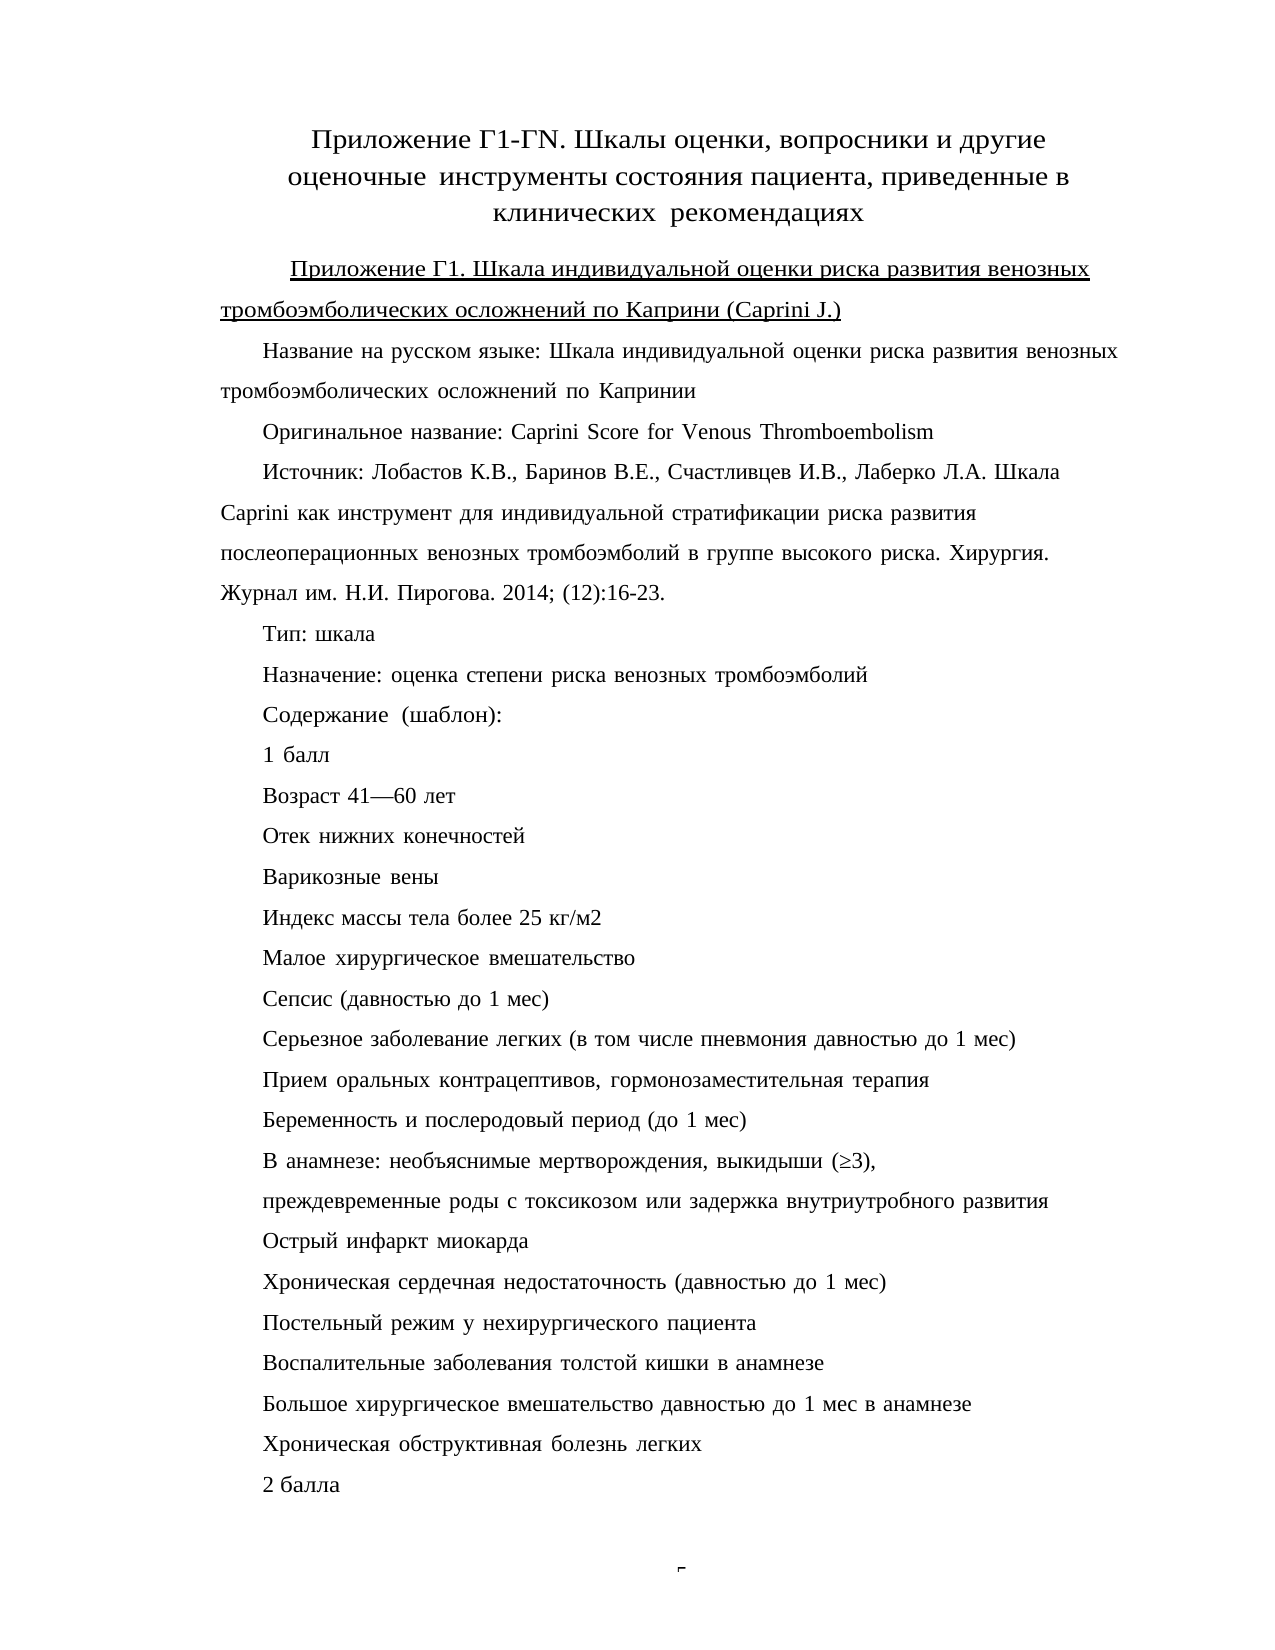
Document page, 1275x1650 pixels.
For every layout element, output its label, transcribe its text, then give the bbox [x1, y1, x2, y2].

list балла [262, 1471, 1135, 1498]
text В анамнезе: необъяснимые мертворождения, выкидыши (≥3), преждевременные роды с токсикозом или задержка внутриутробного развития Острый инфаркт миокарда [262, 1147, 1054, 1254]
text Индекс массы тела более 25 кг/м2 Малое хирургическое вмешательство Сепсис (давностью до 1 мес) [262, 904, 639, 1011]
text Большое хирургическое вмешательство давностью до 1 мес в анамнезе Хроническая обструктивная болезнь легких [262, 1390, 1054, 1457]
text Название на русском языке: Шкала индивидуальной оценки риска развития венозных тромбоэмболических осложнений по Капринии [220, 337, 1124, 403]
text Приложение Г1. Шкала индивидуальной оценки риска развития венозных тромбоэмболических осложнений по Каприни (Caprini J.) [220, 256, 1124, 322]
text Возраст 41—60 лет [262, 782, 1135, 808]
subtitle Приложение Г1-ГN. Шкалы оценки, вопросники и другие оценочные инструменты состояния пациента, приведенные в клинических рекомендациях [246, 124, 1111, 227]
text Хроническая сердечная недостаточность (давностью до 1 мес) Постельный режим у нехирургического пациента Воспалительные заболевания толстой кишки в анамнезе [262, 1268, 917, 1376]
text Оригинальное название: Caprini Score for Venous Thromboembolism [262, 418, 1135, 444]
text Источник: Лобастов К.В., Баринов В.Е., Счастливцев И.В., Лаберко Л.А. Шкала Caprini как инструмент для индивидуальной стратификации риска развития послеоперационных венозных тромбоэмболий в группе высокого риска. Хирургия. Журнал им. Н.И. Пирогова. 2014; (12):16-23. [220, 458, 1124, 606]
text Назначение: оценка степени риска венозных тромбоэмболий [262, 661, 1135, 687]
text Отек нижних конечностей Варикозные вены [262, 823, 642, 889]
text Серьезное заболевание легких (в том числе пневмония давностью до 1 мес) Прием оральных контрацептивов, гормонозаместительная терапия Беременность и послеродовый период (до 1 мес) [262, 1025, 1054, 1132]
text Тип: шкала [262, 620, 1135, 646]
text Содержание (шаблон): 1 балл [262, 701, 512, 768]
